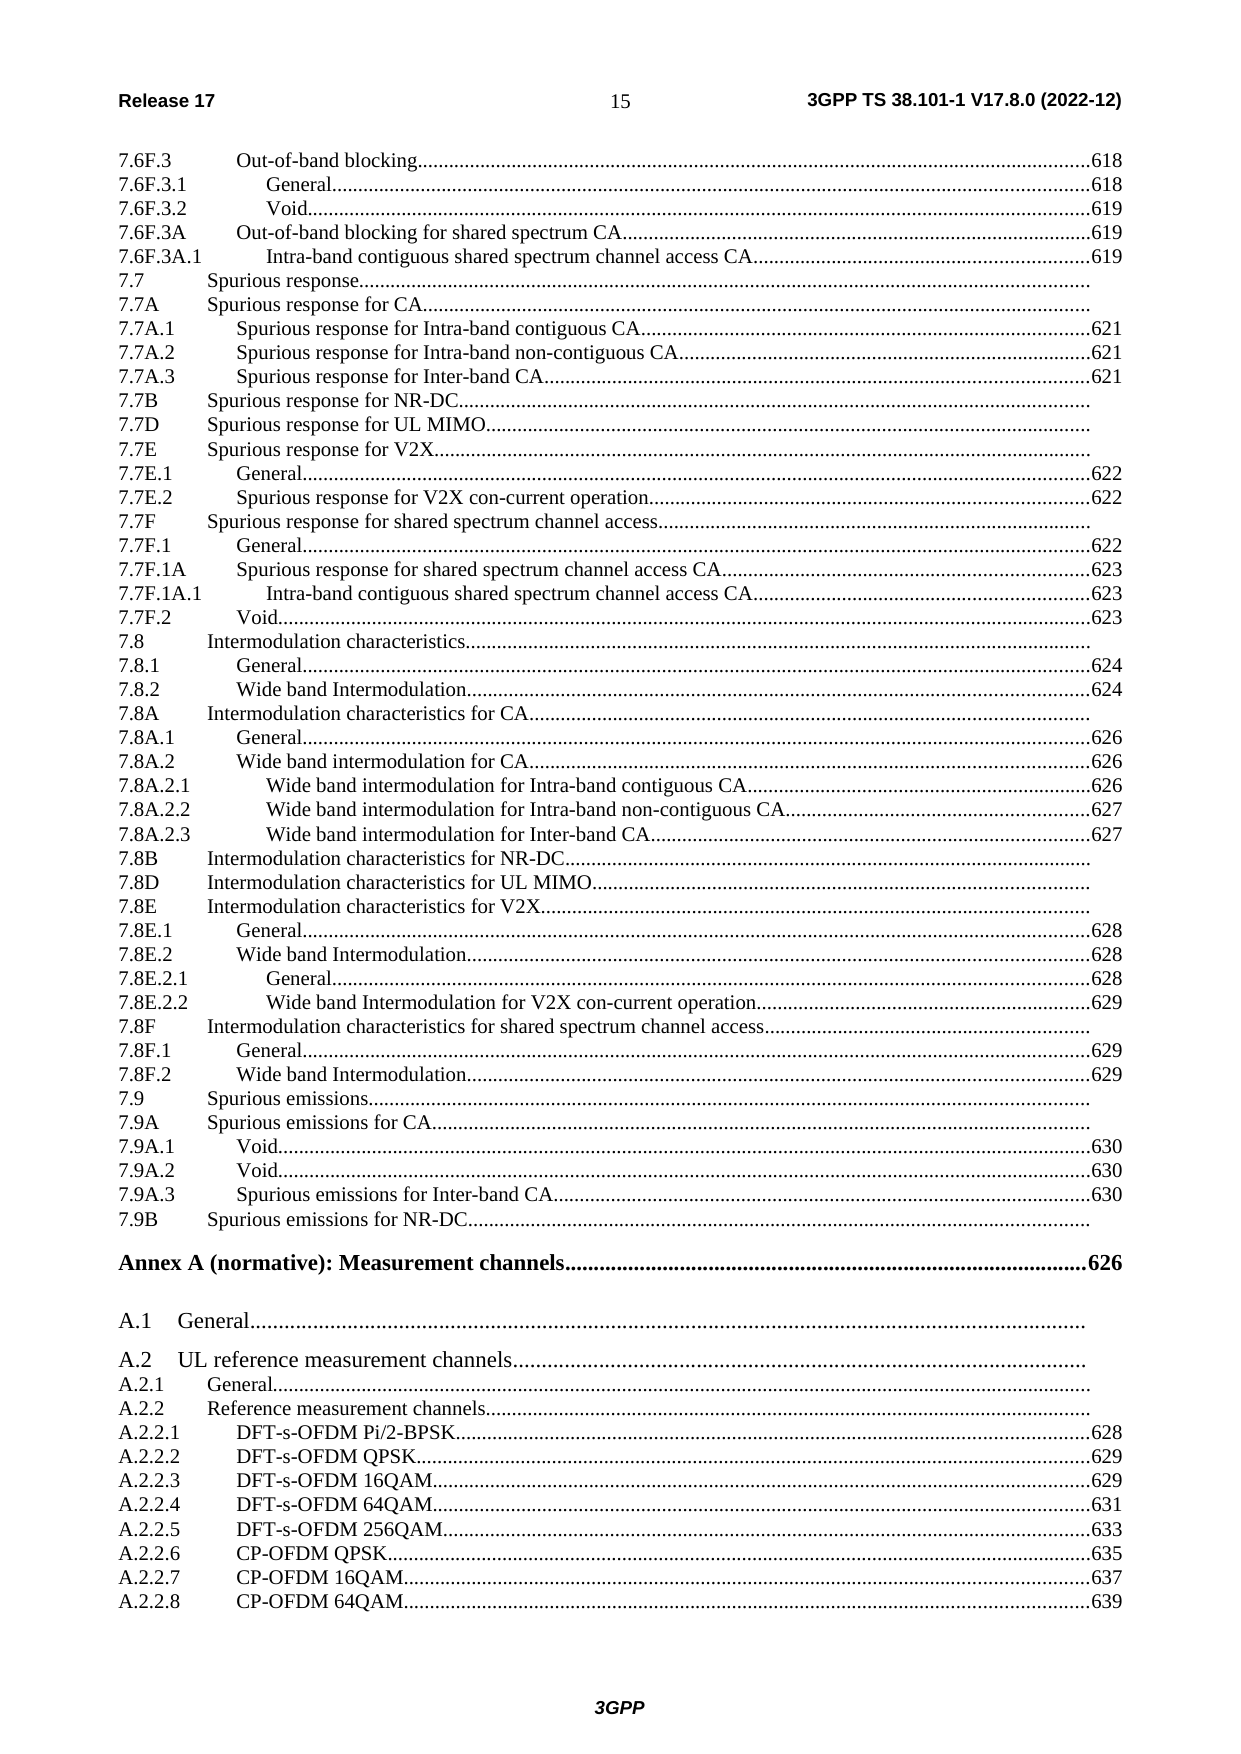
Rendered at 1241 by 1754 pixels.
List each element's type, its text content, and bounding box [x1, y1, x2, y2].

text 7.8A.2 Wide band intermodulation for CA 626 [118, 749, 1122, 773]
text 7.8A Intermodulation characteristics for CA 626 [118, 701, 1078, 725]
text 7.9A.3 Spurious emissions for Inter-band CA 630 [118, 1182, 1122, 1206]
text 7.6F.3A Out-of-band blocking for shared spectrum CA 619 [118, 220, 1122, 244]
text 7.8E Intermodulation characteristics for V2X 628 [118, 894, 1078, 918]
text 7.7A.3 Spurious response for Inter-band CA 621 [118, 364, 1122, 388]
text 7.8E.2.1 General 628 [118, 966, 1122, 990]
text 7.9A.2 Void 630 [118, 1158, 1122, 1182]
text 7.8F.1 General 629 [118, 1038, 1122, 1062]
text 7.8A.2.1 Wide band intermodulation for Intra-band contiguous CA 626 [118, 773, 1122, 797]
text A.2.2.3 DFT-s-OFDM 16QAM 629 [118, 1468, 1122, 1492]
text A.2.2.1 DFT-s-OFDM Pi/2-BPSK 628 [118, 1420, 1122, 1444]
text A.2.2.5 DFT-s-OFDM 256QAM 633 [118, 1516, 1122, 1541]
text 7.7F.1A.1 Intra-band contiguous shared spectrum channel access CA 623 [118, 581, 1122, 605]
text 7.8E.2.2 Wide band Intermodulation for V2X con-current operation 629 [118, 990, 1122, 1014]
text 7.8E.2 Wide band Intermodulation 628 [118, 942, 1122, 966]
text 7.7A.2 Spurious response for Intra-band non-contiguous CA 621 [118, 340, 1122, 364]
text 7.8.2 Wide band Intermodulation 624 [118, 677, 1122, 701]
text 7.8E.1 General 628 [118, 918, 1122, 942]
text A.2.2.6 CP-OFDM QPSK 635 [118, 1541, 1122, 1564]
text 7.7A Spurious response for CA 621 [118, 292, 1078, 316]
text 7.9A Spurious emissions for CA 630 [118, 1110, 1078, 1134]
text 7.7F.1 General 622 [118, 533, 1122, 557]
text A.2 UL reference measurement channels 626 [118, 1346, 1078, 1372]
text 7.8F.2 Wide band Intermodulation 629 [118, 1062, 1122, 1086]
text A.2.2 Reference measurement channels 628 [118, 1396, 1078, 1420]
text 7.8A.1 General 626 [118, 725, 1122, 749]
text 7.9A.1 Void 630 [118, 1134, 1122, 1158]
text 7.6F.3 Out-of-band blocking 618 [118, 148, 1122, 172]
text A.2.2.4 DFT-s-OFDM 64QAM 631 [118, 1492, 1122, 1516]
text A.2.2.2 DFT-s-OFDM QPSK 629 [118, 1444, 1122, 1468]
text 7.6F.3A.1 Intra-band contiguous shared spectrum channel access CA 619 [118, 244, 1122, 268]
text 7.8A.2.3 Wide band intermodulation for Inter-band CA 627 [118, 821, 1122, 846]
text A.2.1 General 626 [118, 1372, 1078, 1396]
text 7.8A.2.2 Wide band intermodulation for Intra-band non-contiguous CA 627 [118, 797, 1122, 821]
text 7.7A.1 Spurious response for Intra-band contiguous CA 621 [118, 316, 1122, 340]
text 7.9B Spurious emissions for NR-DC 631 [118, 1206, 1078, 1231]
text 7.7F Spurious response for shared spectrum channel access 622 [118, 509, 1078, 533]
text Annex A (normative): Measurement channels 626 [118, 1249, 1122, 1276]
text 7.8B Intermodulation characteristics for NR-DC 627 [118, 846, 1078, 869]
text 7.8 Intermodulation characteristics 624 [118, 629, 1078, 653]
text 7.7D Spurious response for UL MIMO 622 [118, 412, 1078, 436]
text 7.7E.2 Spurious response for V2X con-current operation 622 [118, 484, 1122, 509]
text 7.7F.2 Void 623 [118, 605, 1122, 629]
text 7.7 Spurious response 620 [118, 268, 1078, 292]
text 7.7F.1A Spurious response for shared spectrum channel access CA 623 [118, 557, 1122, 581]
text 7.7E Spurious response for V2X 622 [118, 436, 1078, 461]
text 7.9 Spurious emissions 630 [118, 1086, 1078, 1110]
text 7.7E.1 General 622 [118, 461, 1122, 484]
text 7.7B Spurious response for NR-DC 622 [118, 388, 1078, 412]
text A.2.2.7 CP-OFDM 16QAM 637 [118, 1564, 1122, 1589]
text 7.8D Intermodulation characteristics for UL MIMO 628 [118, 869, 1078, 894]
text 7.8.1 General 624 [118, 653, 1122, 677]
text 7.6F.3.1 General 618 [118, 172, 1122, 196]
text 7.8F Intermodulation characteristics for shared spectrum channel access 629 [118, 1014, 1078, 1038]
text A.1 General 626 [118, 1307, 1078, 1333]
text 7.6F.3.2 Void 619 [118, 196, 1122, 220]
text A.2.2.8 CP-OFDM 64QAM 639 [118, 1589, 1122, 1613]
